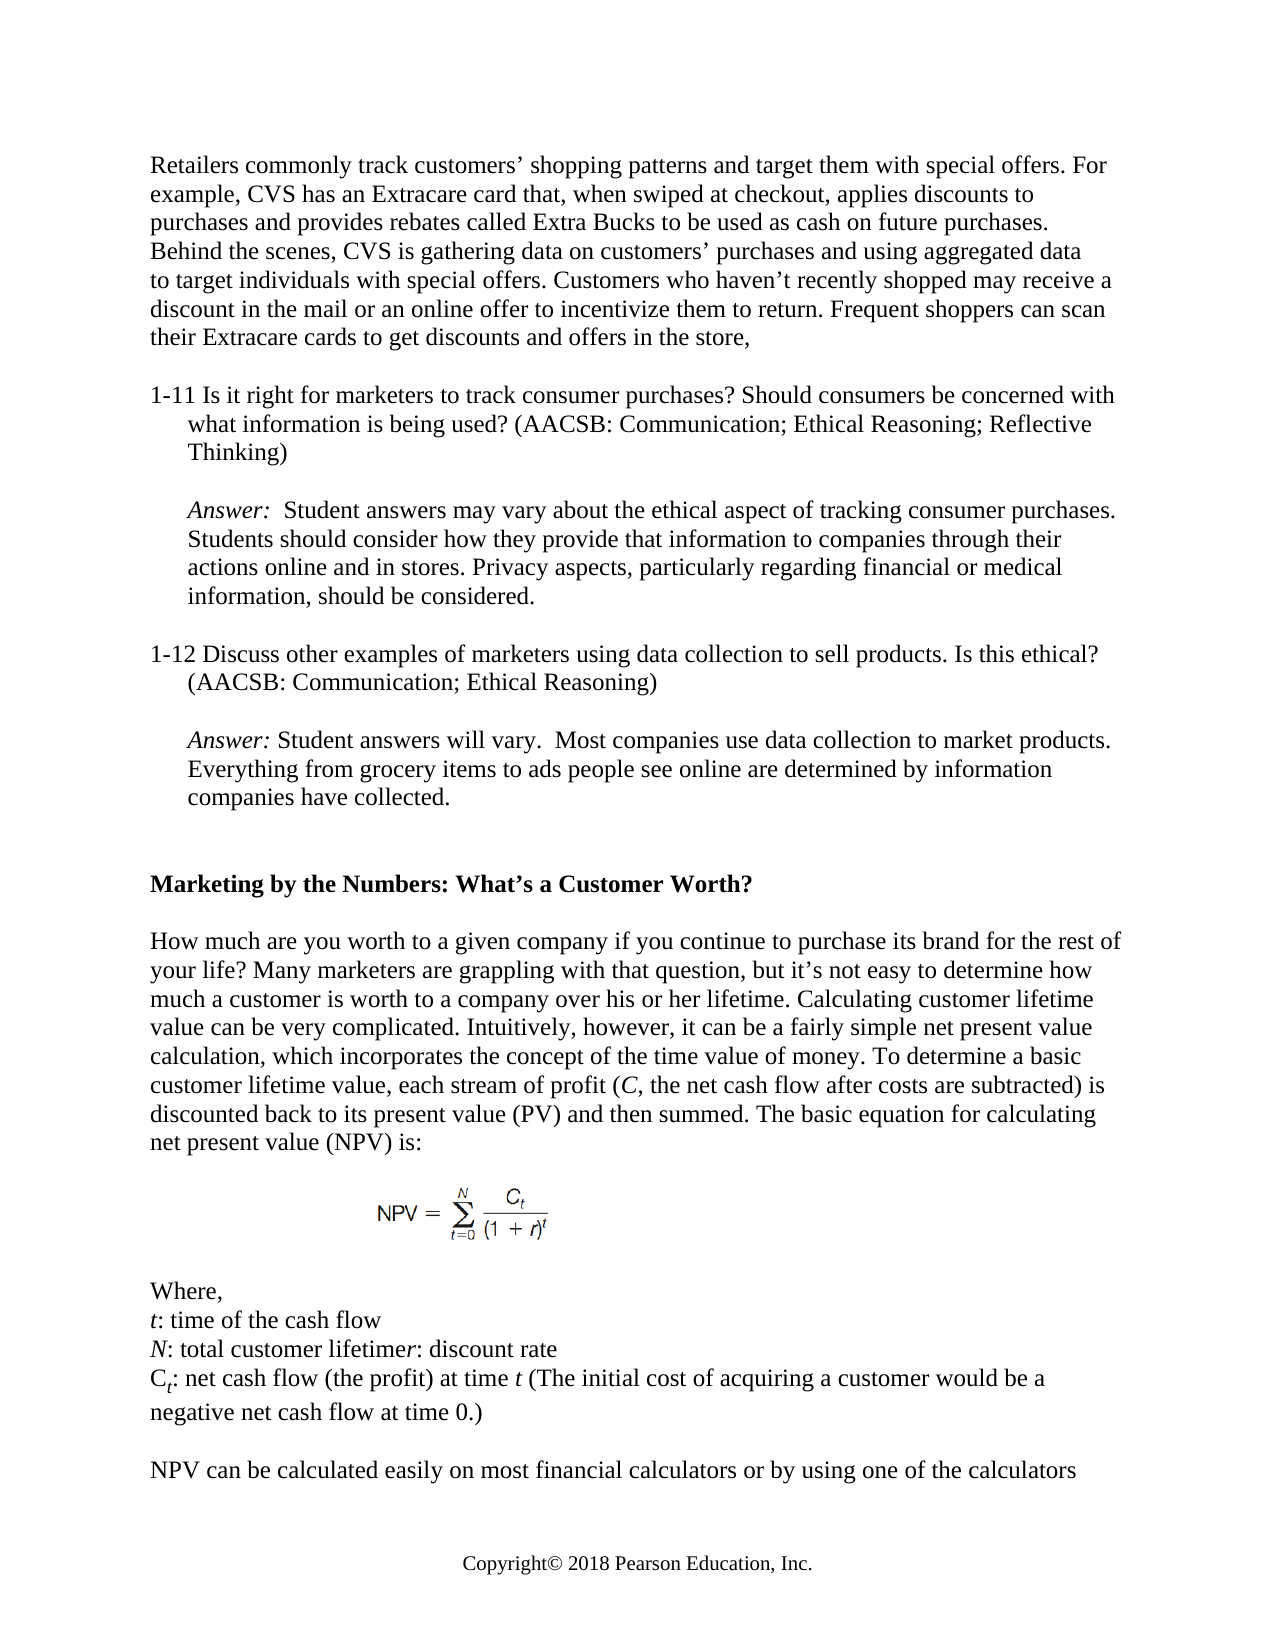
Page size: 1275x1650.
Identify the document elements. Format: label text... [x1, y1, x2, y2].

text How much are you worth to a given company if you continue to purchase its brand for the rest of your life? Many marketers are grappling with that question, but it’s not easy to determine how much a customer is worth to a company over his or her lifetime. Calculating customer lifetime value can be very complicated. Intuitively, however, it can be a fairly simple net present value calculation, which incorporates the concept of the time value of money. To determine a basic customer lifetime value, each stream of profit (C, the net cash flow after costs are subtracted) is discounted back to its present value (PV) and then summed. The basic equation for calculating net present value (NPV) is: [150, 926, 1125, 1156]
text Answer: Student answers may vary about the ethical aspect of tracking consumer purchases. Students should consider how they provide that information to companies through their actions online and in stores. Privacy aspects, particularly regarding financial or medical information, should be considered. [187, 495, 1125, 610]
text their Extracare cards to get discounts and offers in the store, [150, 322, 1125, 351]
text Where, [150, 1276, 1125, 1305]
text Marketing by the Numbers: What’s a Customer Worth? [150, 869, 1125, 897]
text Answer: Student answers will vary. Most companies use data collection to market products. Everything from grocery items to ads people see online are determined by information companies have collected. [131, 725, 1125, 811]
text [150, 1455, 1125, 1483]
text to target individuals with special offers. Customers who haven’t recently shopped may receive a discount in the mail or an online offer to incentivize them to return. Frequent shoppers can scan [150, 265, 1125, 322]
text Ct: net cash flow (the profit) at time t (The initial cost of acquiring a customer would be a negative net cash flow at time 0.) [150, 1363, 1125, 1426]
text <CORE>1-11</CORE><ALT1>12.</ALT1> Is it right for marketers to track consumer purchases? Should consumers be concerned with what information is being used? (AACSB: Communication; Ethical Reasoning; Reflective Thinking) [150, 380, 1125, 466]
text Retailers commonly track customers’ shopping patterns and target them with special offers. For example, CVS has an Extracare card that, when swiped at checkout, applies discounts to purchases and provides rebates called Extra Bucks to be used as cash on future purchases. Behind the scenes, CVS is gathering data on customers’ purchases and using aggregated data [150, 150, 1125, 265]
picture [375, 1181, 563, 1252]
text <CORE>1-12</CORE><ALT1>13.</ALT1> Discuss other examples of marketers using data collection to sell products. Is this ethical? (AACSB: Communication; Ethical Reasoning) [150, 639, 1125, 696]
text t: time of the cash flow [150, 1305, 1125, 1334]
text N: total customer lifetime r: discount rate [150, 1334, 1125, 1363]
